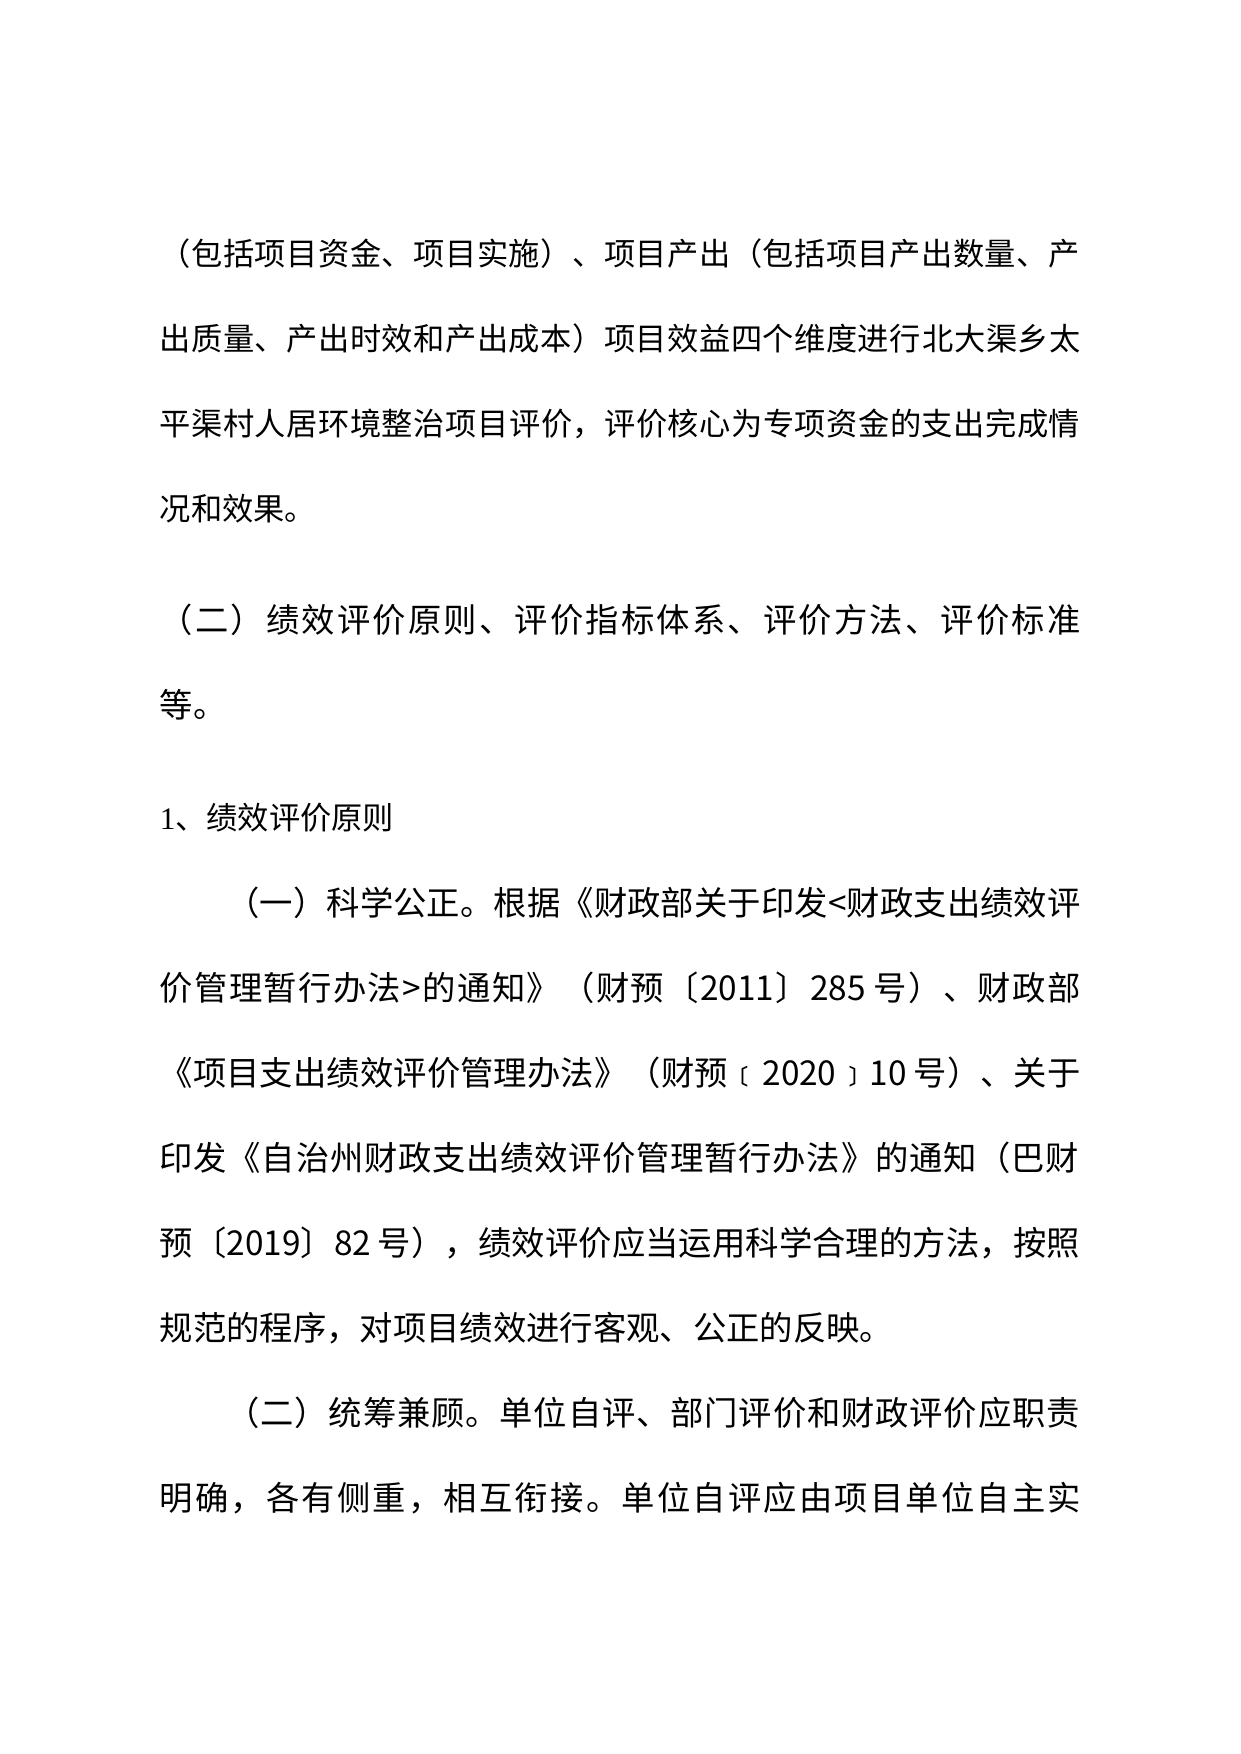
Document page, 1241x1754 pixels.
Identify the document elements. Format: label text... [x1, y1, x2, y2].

text （一）科学公正。根据《财政部关于印发<财政支出绩效评价管理暂行办法>的通知》（财预〔2011〕285号）、财政部《项目支出绩效评价管理办法》（财预﹝2020﹞10号）、关于印发《自治州财政支出绩效评价管理暂行办法》的通知（巴财预〔2019〕82号），绩效评价应当运用科学合理的方法，按照规范的程序，对项目绩效进行客观、公正的反映。 [159, 858, 1081, 1368]
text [159, 209, 1081, 549]
text 1、绩效评价原则 [159, 773, 1081, 858]
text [159, 1368, 1081, 1538]
subtitle （二）绩效评价原则、评价指标体系、评价方法、评价标准等。 [159, 576, 1081, 746]
